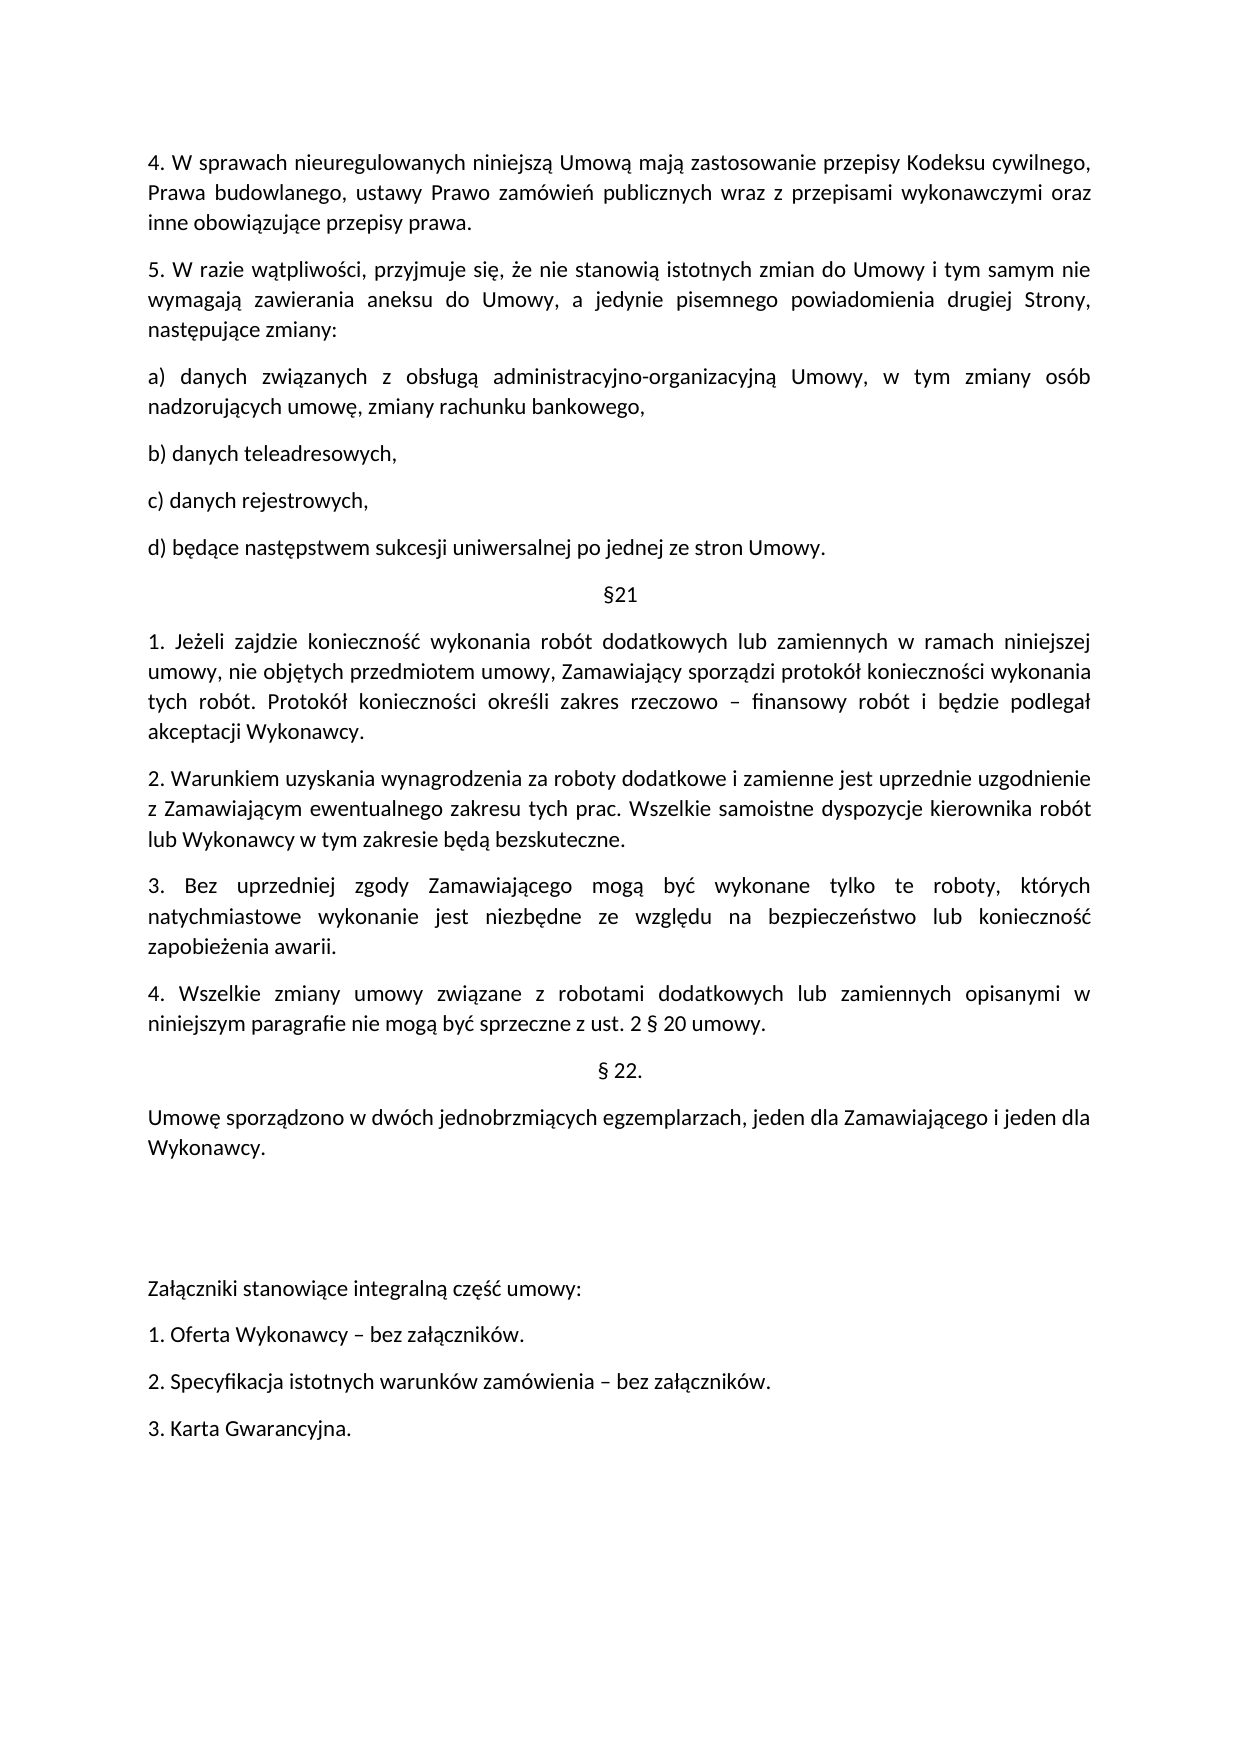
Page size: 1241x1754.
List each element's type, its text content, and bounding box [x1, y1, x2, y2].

text b) danych teleadresowych, [148, 439, 1093, 467]
text 5. W razie wątpliwości, przyjmuje się, że nie stanowią istotnych zmian do Umowy i tym samym nie wymagają zawierania aneksu do Umowy, a jedynie pisemnego powiadomienia drugiej Strony, następujące zmiany: [148, 255, 1093, 343]
text a) danych związanych z obsługą administracyjno-organizacyjną Umowy, w tym zmiany osób nadzorujących umowę, zmiany rachunku bankowego, [148, 362, 1093, 420]
text d) będące następstwem sukcesji uniwersalnej po jednej ze stron Umowy. [148, 533, 1093, 561]
text Umowę sporządzono w dwóch jednobrzmiących egzemplarzach, jeden dla Zamawiającego i jeden dla Wykonawcy. [148, 1103, 1093, 1161]
text §21 [148, 580, 1093, 608]
text c) danych rejestrowych, [148, 486, 1093, 514]
text 1. Oferta Wykonawcy – bez załączników. [148, 1321, 1093, 1348]
text § 22. [148, 1056, 1093, 1084]
text 2. Warunkiem uzyskania wynagrodzenia za roboty dodatkowe i zamienne jest uprzednie uzgodnienie z Zamawiającym ewentualnego zakresu tych prac. Wszelkie samoistne dyspozycje kierownika robót lub Wykonawcy w tym zakresie będą bezskuteczne. [148, 764, 1093, 853]
text 1. Jeżeli zajdzie konieczność wykonania robót dodatkowych lub zamiennych w ramach niniejszej umowy, nie objętych przedmiotem umowy, Zamawiający sporządzi protokół konieczności wykonania tych robót. Protokół konieczności określi zakres rzeczowo – finansowy robót i będzie podlegał akceptacji Wykonawcy. [148, 627, 1093, 745]
text 4. W sprawach nieuregulowanych niniejszą Umową mają zastosowanie przepisy Kodeksu cywilnego, Prawa budowlanego, ustawy Prawo zamówień publicznych wraz z przepisami wykonawczymi oraz inne obowiązujące przepisy prawa. [148, 148, 1093, 236]
text 2. Specyfikacja istotnych warunków zamówienia – bez załączników. [148, 1367, 1093, 1395]
text 3. Karta Gwarancyjna. [148, 1414, 1093, 1442]
text Załączniki stanowiące integralną część umowy: [148, 1274, 1093, 1302]
text 4. Wszelkie zmiany umowy związane z robotami dodatkowych lub zamiennych opisanymi w niniejszym paragrafie nie mogą być sprzeczne z ust. 2 § 20 umowy. [148, 979, 1093, 1037]
text 3. Bez uprzedniej zgody Zamawiającego mogą być wykonane tylko te roboty, których natychmiastowe wykonanie jest niezbędne ze względu na bezpieczeństwo lub konieczność zapobieżenia awarii. [148, 872, 1093, 960]
